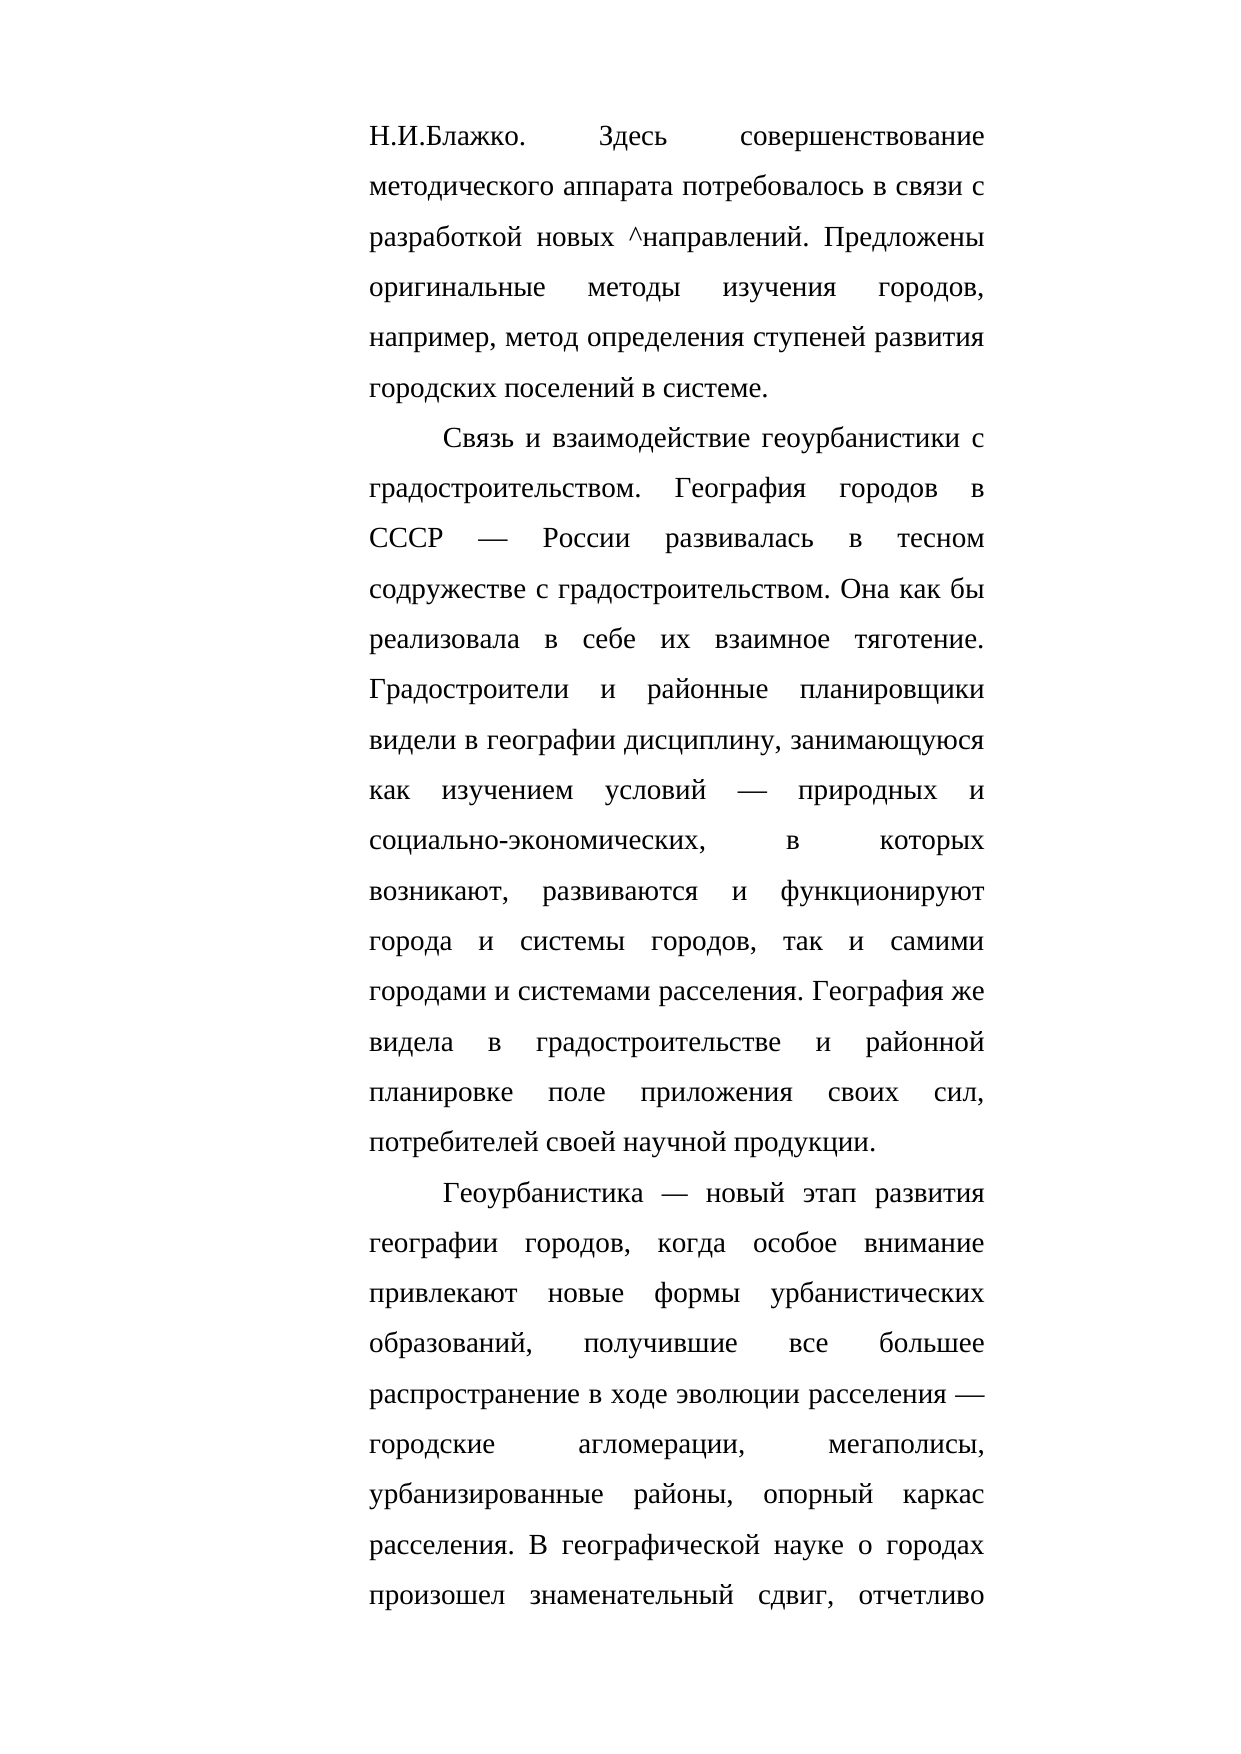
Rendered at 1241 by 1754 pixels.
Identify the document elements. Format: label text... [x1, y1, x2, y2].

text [369, 118, 985, 403]
text Связь и взаимодействие геоурбанистики с градостроительством. География городов в СССР — России развивалась в тесном содружестве с градостроительством. Она как бы реализовала в себе их взаимное тяготение. Градостроители и районные планировщики видели в географии дисциплину, занимающуюся как изучением условий — природных и социально-экономических, в которых возникают, развиваются и функционируют города и системы городов, так и самими городами и системами расселения. География же видела в градостроительстве и районной планировке поле приложения своих сил, потребителей своей научной продукции. [369, 420, 985, 1158]
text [369, 1175, 985, 1611]
